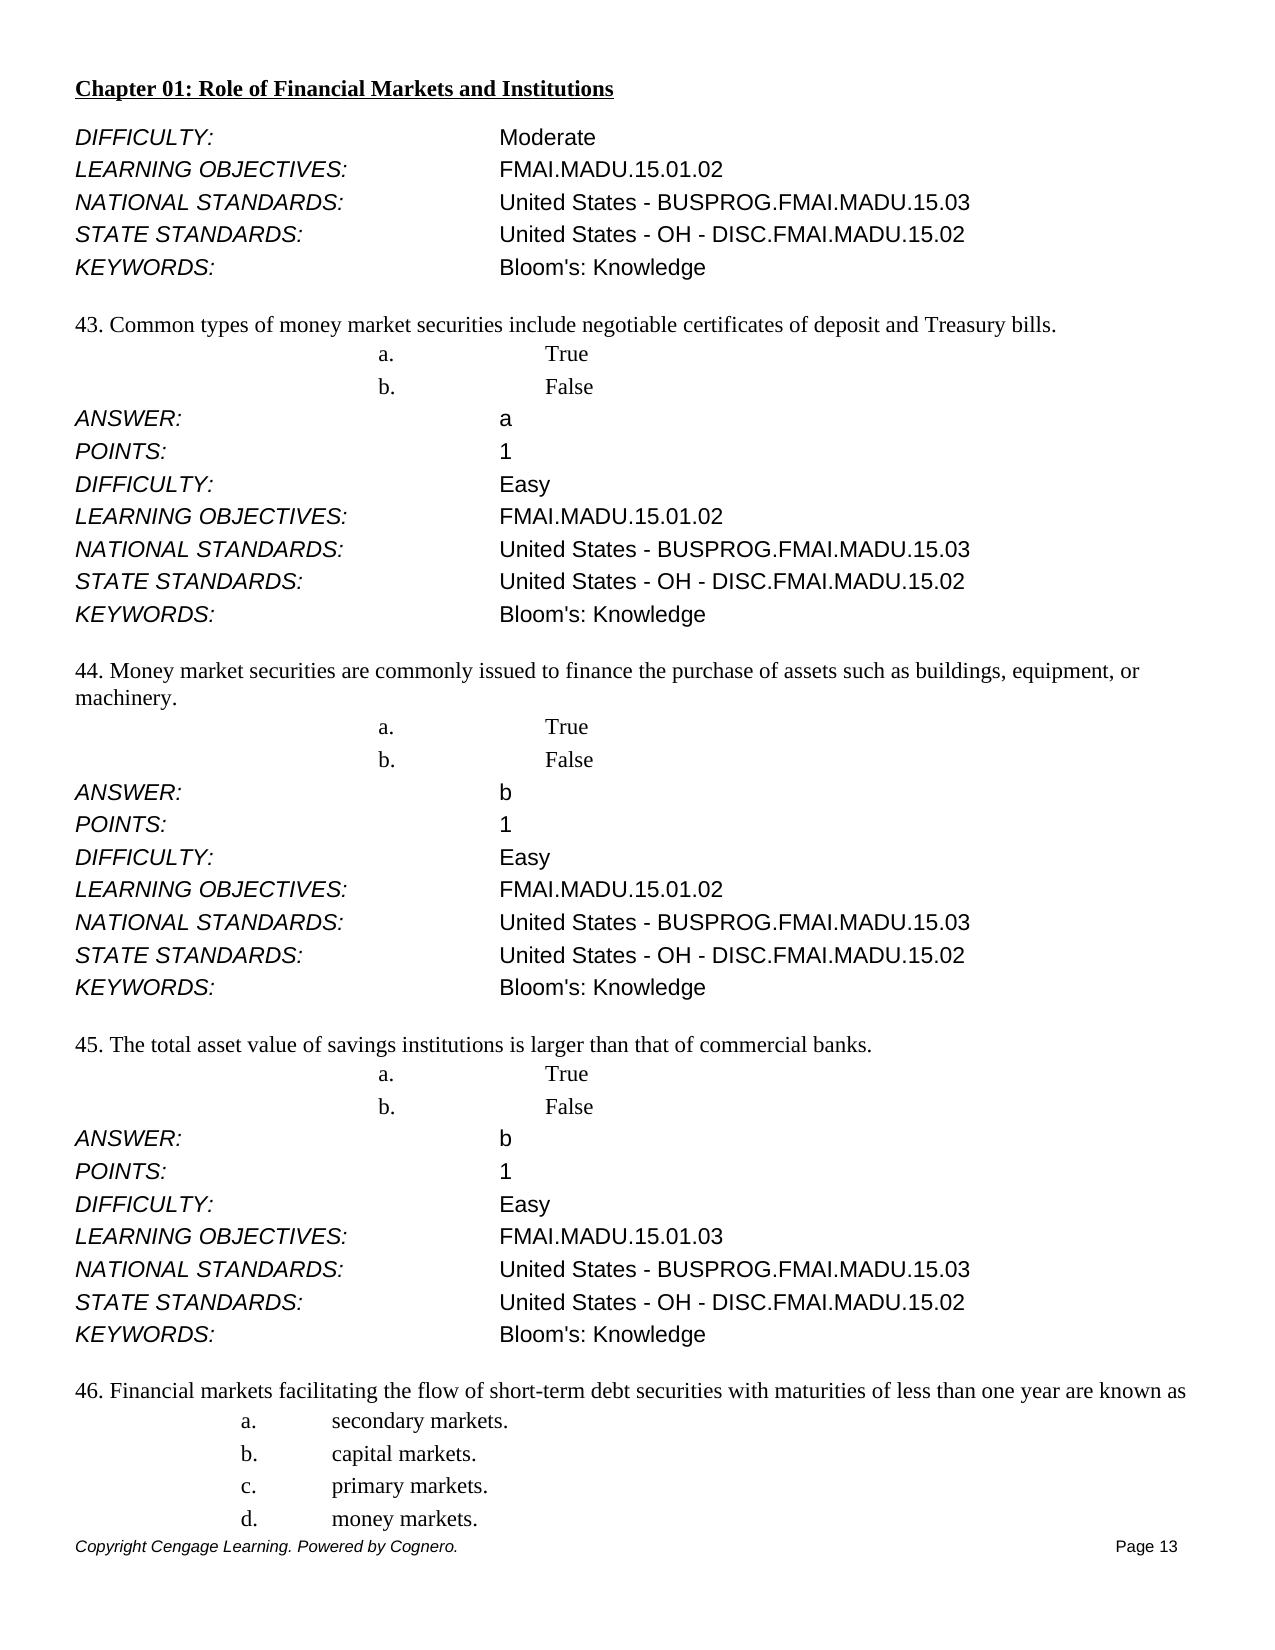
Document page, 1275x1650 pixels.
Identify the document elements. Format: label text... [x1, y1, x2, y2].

table_header 44. ​Money market securities are commonly issued to finance the purchase of assets such as buildings, equipment, or machinery. [75, 658, 1200, 1004]
table_header 43. ​Common types of money market securities include negotiable certificates of deposit and Treasury bills. [75, 311, 1200, 631]
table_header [75, 1378, 1200, 1534]
table_header 45. ​The total asset value of savings institutions is larger than that of commercial banks. [75, 1031, 1200, 1351]
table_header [75, 121, 1200, 284]
